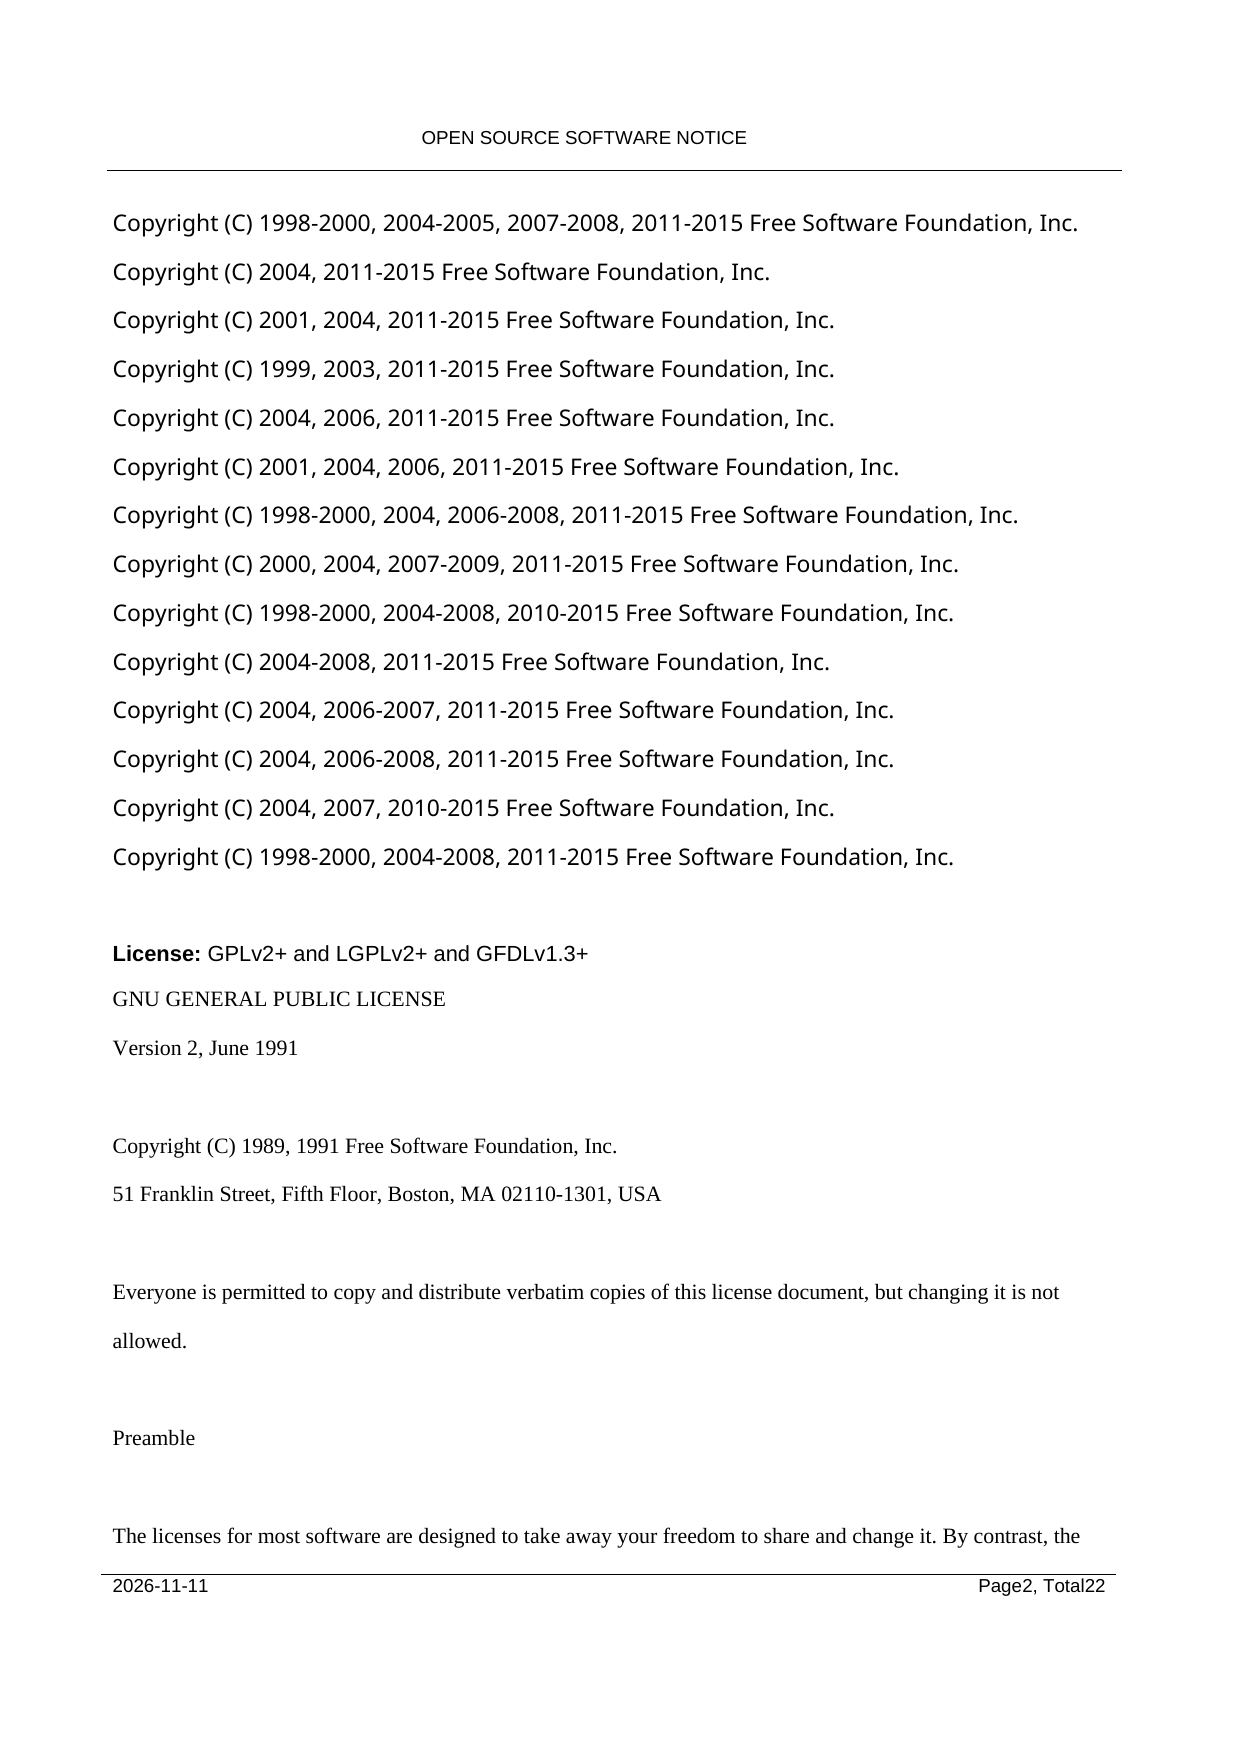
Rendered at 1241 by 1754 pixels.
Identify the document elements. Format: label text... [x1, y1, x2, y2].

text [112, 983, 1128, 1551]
text License: GPLv2+ and LGPLv2+ and GFDLv1.3+ [112, 938, 1128, 970]
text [112, 206, 1128, 921]
